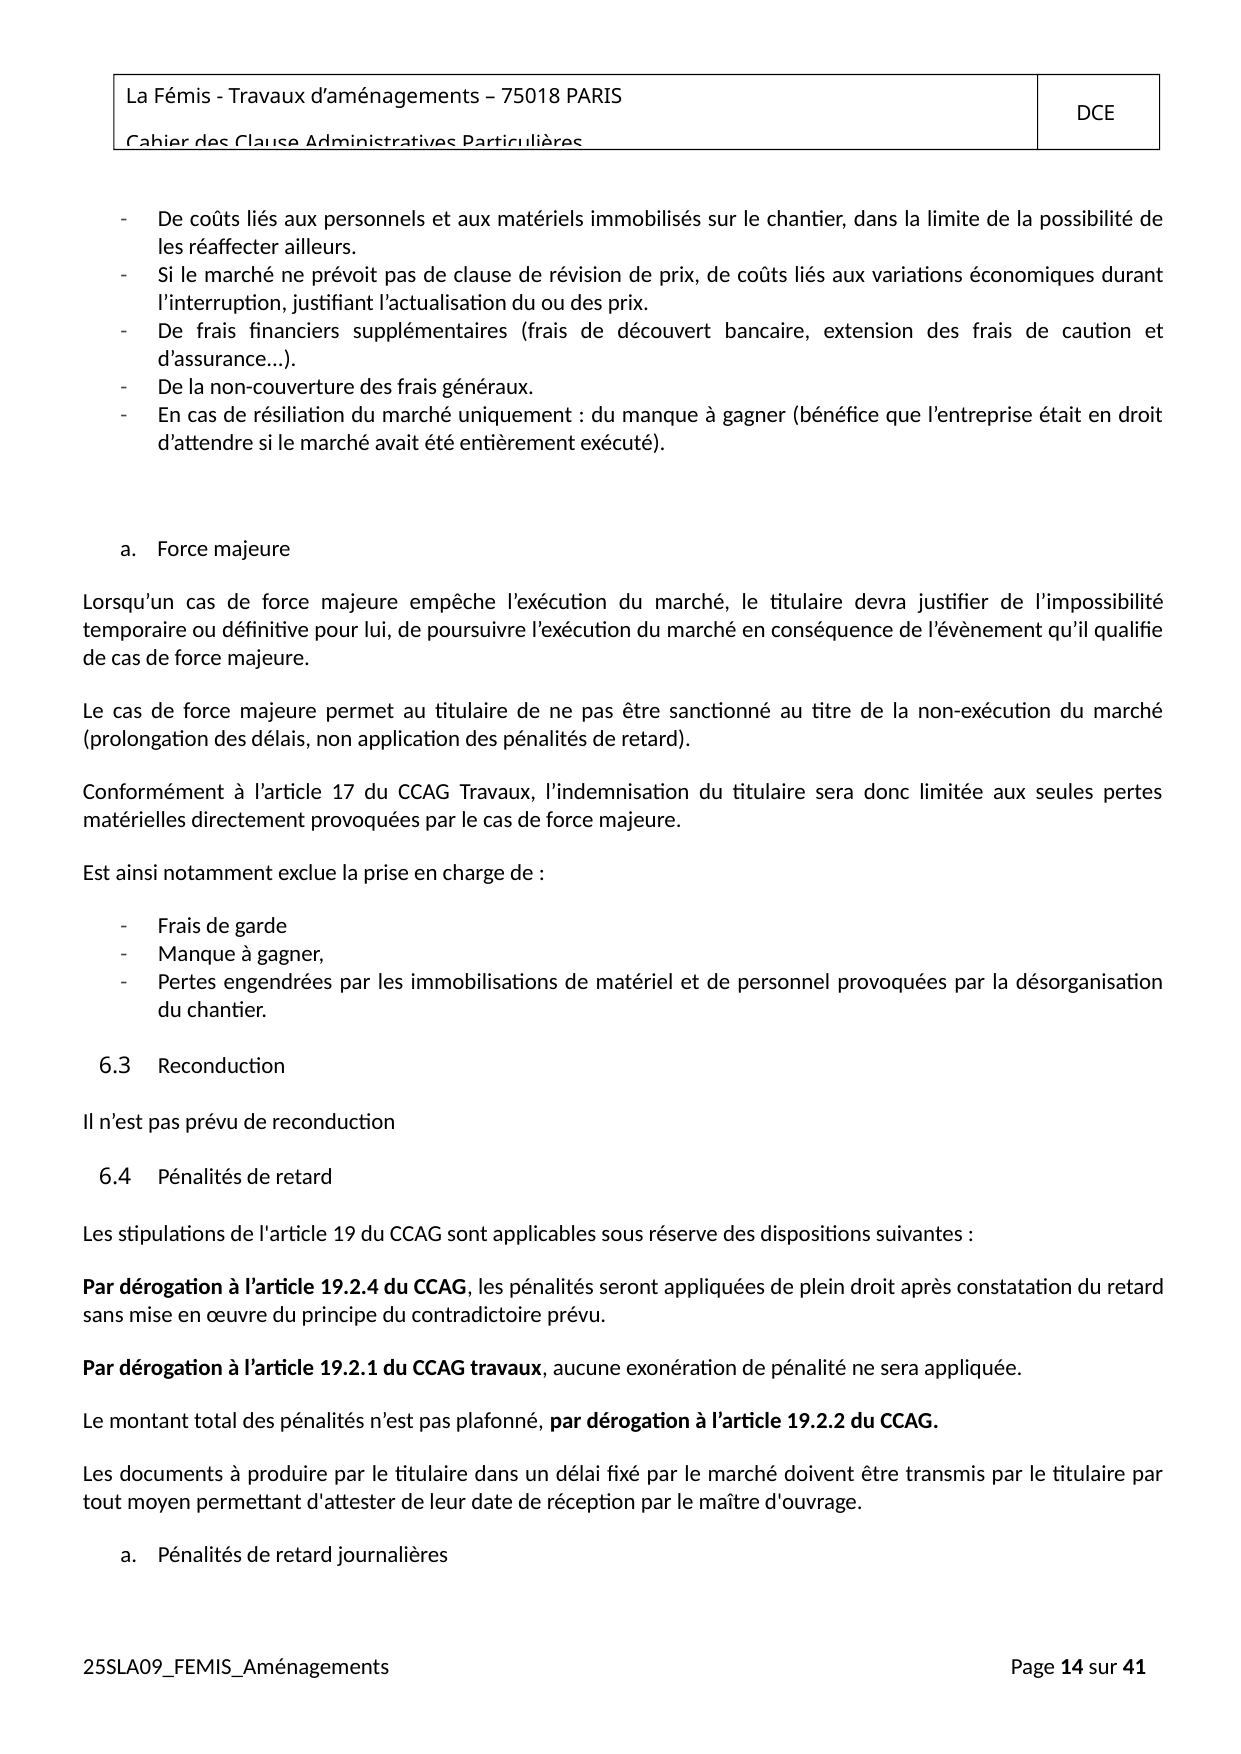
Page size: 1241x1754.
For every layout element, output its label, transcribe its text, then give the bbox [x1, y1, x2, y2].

text Il n’est pas prévu de reconduction [83, 1107, 1165, 1135]
list Frais de garde [120, 911, 1165, 939]
subtitle Pénalités de retard [99, 1160, 1165, 1192]
list De frais financiers supplémentaires (frais de découvert bancaire, extension des frais de caution et d’assurance...). [120, 316, 1165, 372]
list De coûts liés aux personnels et aux matériels immobilisés sur le chantier, dans la limite de la possibilité de les réaffecter ailleurs. [120, 204, 1165, 260]
text Conformément à l’article 17 du CCAG Travaux, l’indemnisation du titulaire sera donc limitée aux seules pertes matérielles directement provoquées par le cas de force majeure. [83, 777, 1165, 833]
text Par dérogation à l’article 19.2.4 du CCAG, les pénalités seront appliquées de plein droit après constatation du retard sans mise en œuvre du principe du contradictoire prévu. [83, 1272, 1165, 1328]
text Les stipulations de l'article 19 du CCAG sont applicables sous réserve des dispositions suivantes : [83, 1219, 1165, 1247]
text Est ainsi notamment exclue la prise en charge de : [83, 858, 1165, 886]
list En cas de résiliation du marché uniquement : du manque à gagner (bénéfice que l’entreprise était en droit d’attendre si le marché avait été entièrement exécuté). [120, 400, 1165, 456]
text Le montant total des pénalités n’est pas plafonné, par dérogation à l’article 19.2.2 du CCAG. [83, 1406, 1165, 1434]
text Lorsqu’un cas de force majeure empêche l’exécution du marché, le titulaire devra justifier de l’impossibilité temporaire ou définitive pour lui, de poursuivre l’exécution du marché en conséquence de l’évènement qu’il qualifie de cas de force majeure. [83, 587, 1165, 671]
text Par dérogation à l’article 19.2.1 du CCAG travaux, aucune exonération de pénalité ne sera appliquée. [83, 1353, 1165, 1381]
list Pertes engendrées par les immobilisations de matériel et de personnel provoquées par la désorganisation du chantier. [120, 967, 1165, 1023]
list De la non-couverture des frais généraux. [120, 372, 1165, 400]
text Le cas de force majeure permet au titulaire de ne pas être sanctionné au titre de la non-exécution du marché (prolongation des délais, non application des pénalités de retard). [83, 696, 1165, 752]
list Pénalités de retard journalières [120, 1540, 1165, 1568]
subtitle Reconduction [99, 1048, 1165, 1080]
list Force majeure [120, 534, 1165, 562]
list Manque à gagner, [120, 939, 1165, 967]
text Les documents à produire par le titulaire dans un délai fixé par le marché doivent être transmis par le titulaire par tout moyen permettant d'attester de leur date de réception par le maître d'ouvrage. [83, 1459, 1165, 1515]
list Si le marché ne prévoit pas de clause de révision de prix, de coûts liés aux variations économiques durant l’interruption, justifiant l’actualisation du ou des prix. [120, 260, 1165, 316]
